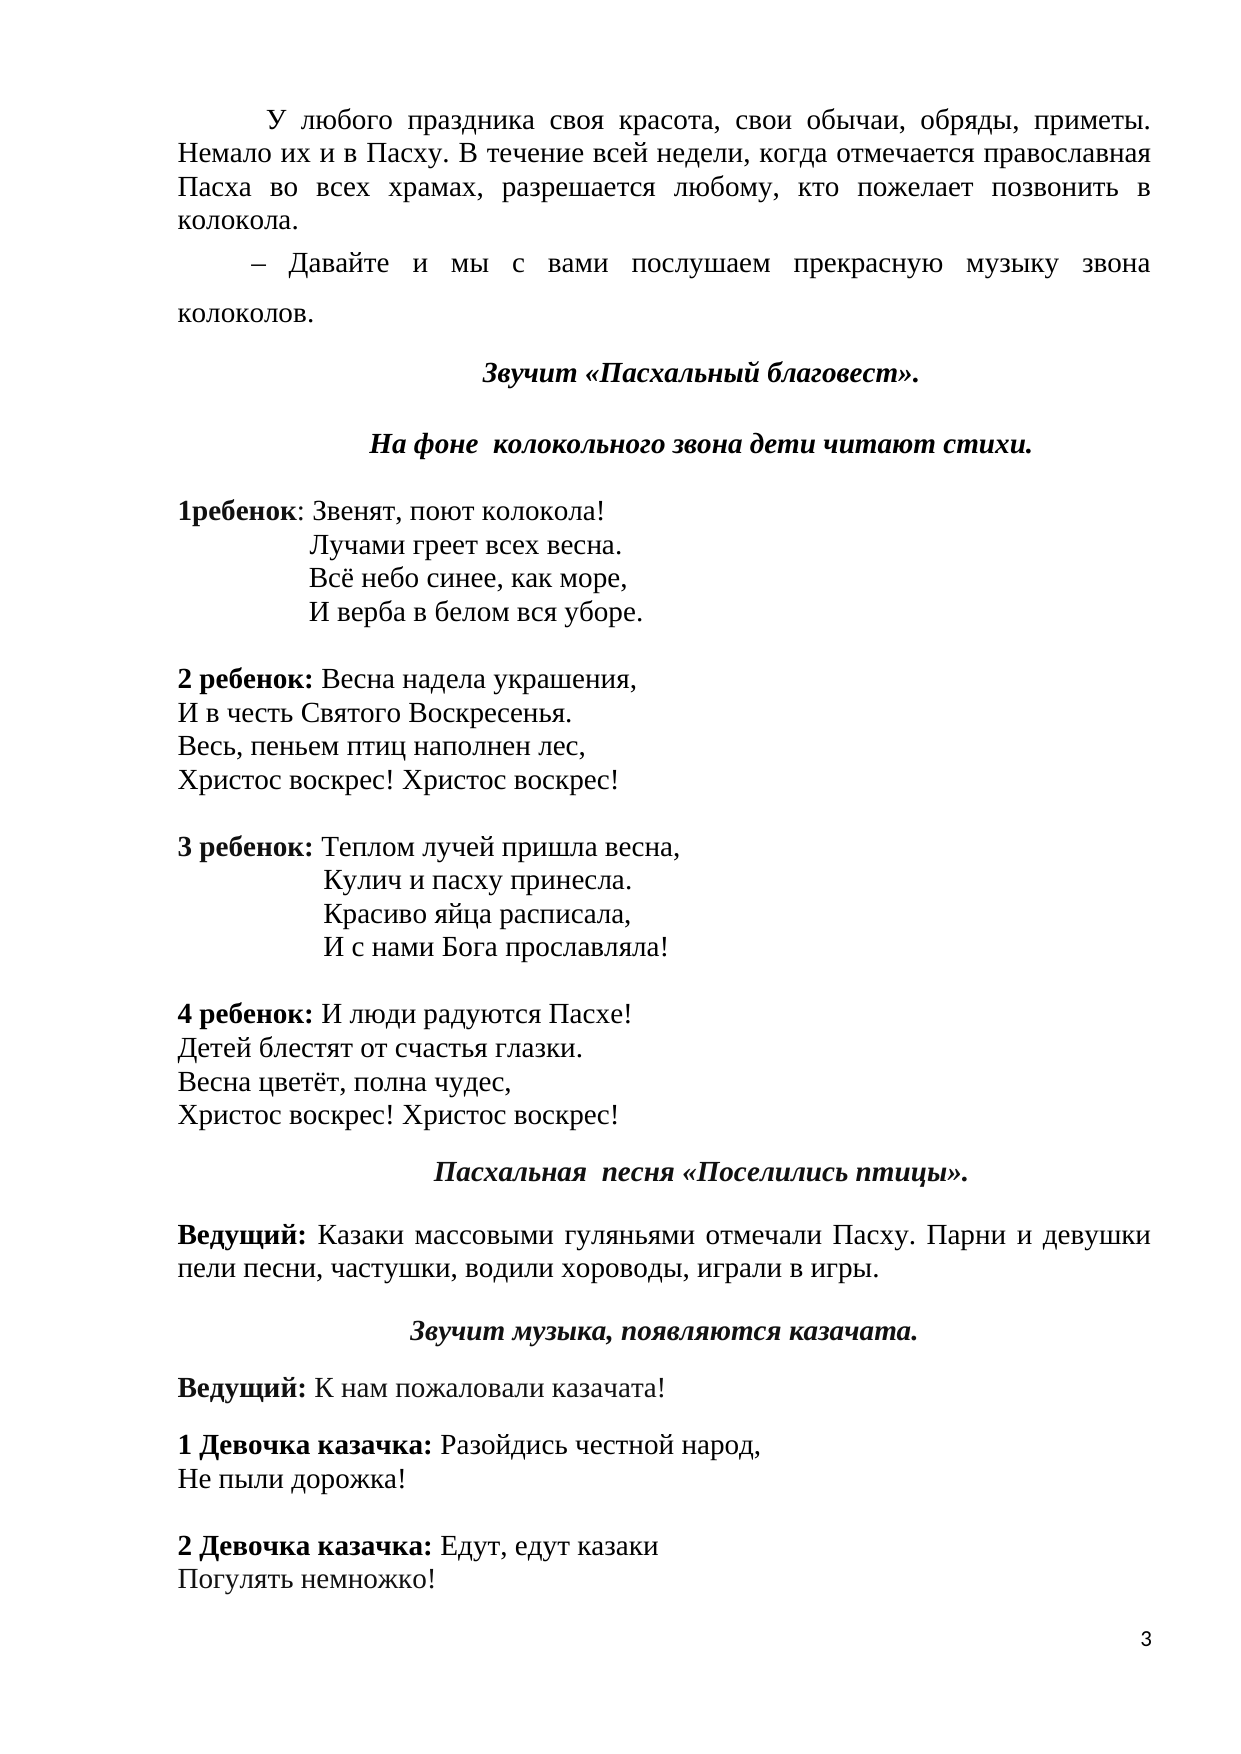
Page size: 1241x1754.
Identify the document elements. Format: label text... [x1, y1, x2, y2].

text Ведущий: К нам пожаловали казачата! [177, 1370, 1152, 1404]
text 2 Девочка казачка: Едут, едут казаки [177, 1528, 1152, 1561]
text Ведущий: Казаки массовыми гуляньями отмечали Пасху. Парни и девушки пели песни, частушки, водили хороводы, играли в игры. [177, 1217, 1152, 1284]
text На фоне колокольного звона дети читают стихи. [177, 426, 1152, 460]
text – Давайте и мы с вами послушаем прекрасную музыку звона колоколов. [177, 245, 1152, 329]
text Погулять немножко! [177, 1561, 1152, 1595]
text 4 ребенок: И люди радуются Пасхе! Детей блестят от счастья глазки. Весна цветёт, полна чудес, Христос воскрес! Христос воскрес! [177, 997, 1152, 1131]
text 2 ребенок: Весна надела украшения, И в честь Святого Воскресенья. Весь, пеньем птиц наполнен лес, Христос воскрес! Христос воскрес! [177, 661, 1152, 795]
text 1 Девочка казачка: Разойдись честной народ, [177, 1427, 1152, 1461]
text Пасхальная песня «Поселились птицы». [177, 1154, 1152, 1188]
text Не пыли дорожка! [177, 1461, 1152, 1494]
text 3 ребенок: Теплом лучей пришла весна, Кулич и пасху принесла. Красиво яйца расписала, И с нами Бога прославляла! [177, 829, 1152, 963]
text Звучит «Пасхальный благовест». [177, 355, 1152, 389]
text 1ребенок: Звенят, поют колокола! Лучами греет всех весна. Всё небо синее, как море, И верба в белом вся уборе. [177, 493, 1152, 628]
text Звучит музыка, появляются казачата. [177, 1313, 1152, 1347]
text У любого праздника своя красота, свои обычаи, обряды, приметы. Немало их и в Пасху. В течение всей недели, когда отмечается православная Пасха во всех храмах, разрешается любому, кто пожелает позвонить в колокола. [177, 102, 1152, 236]
